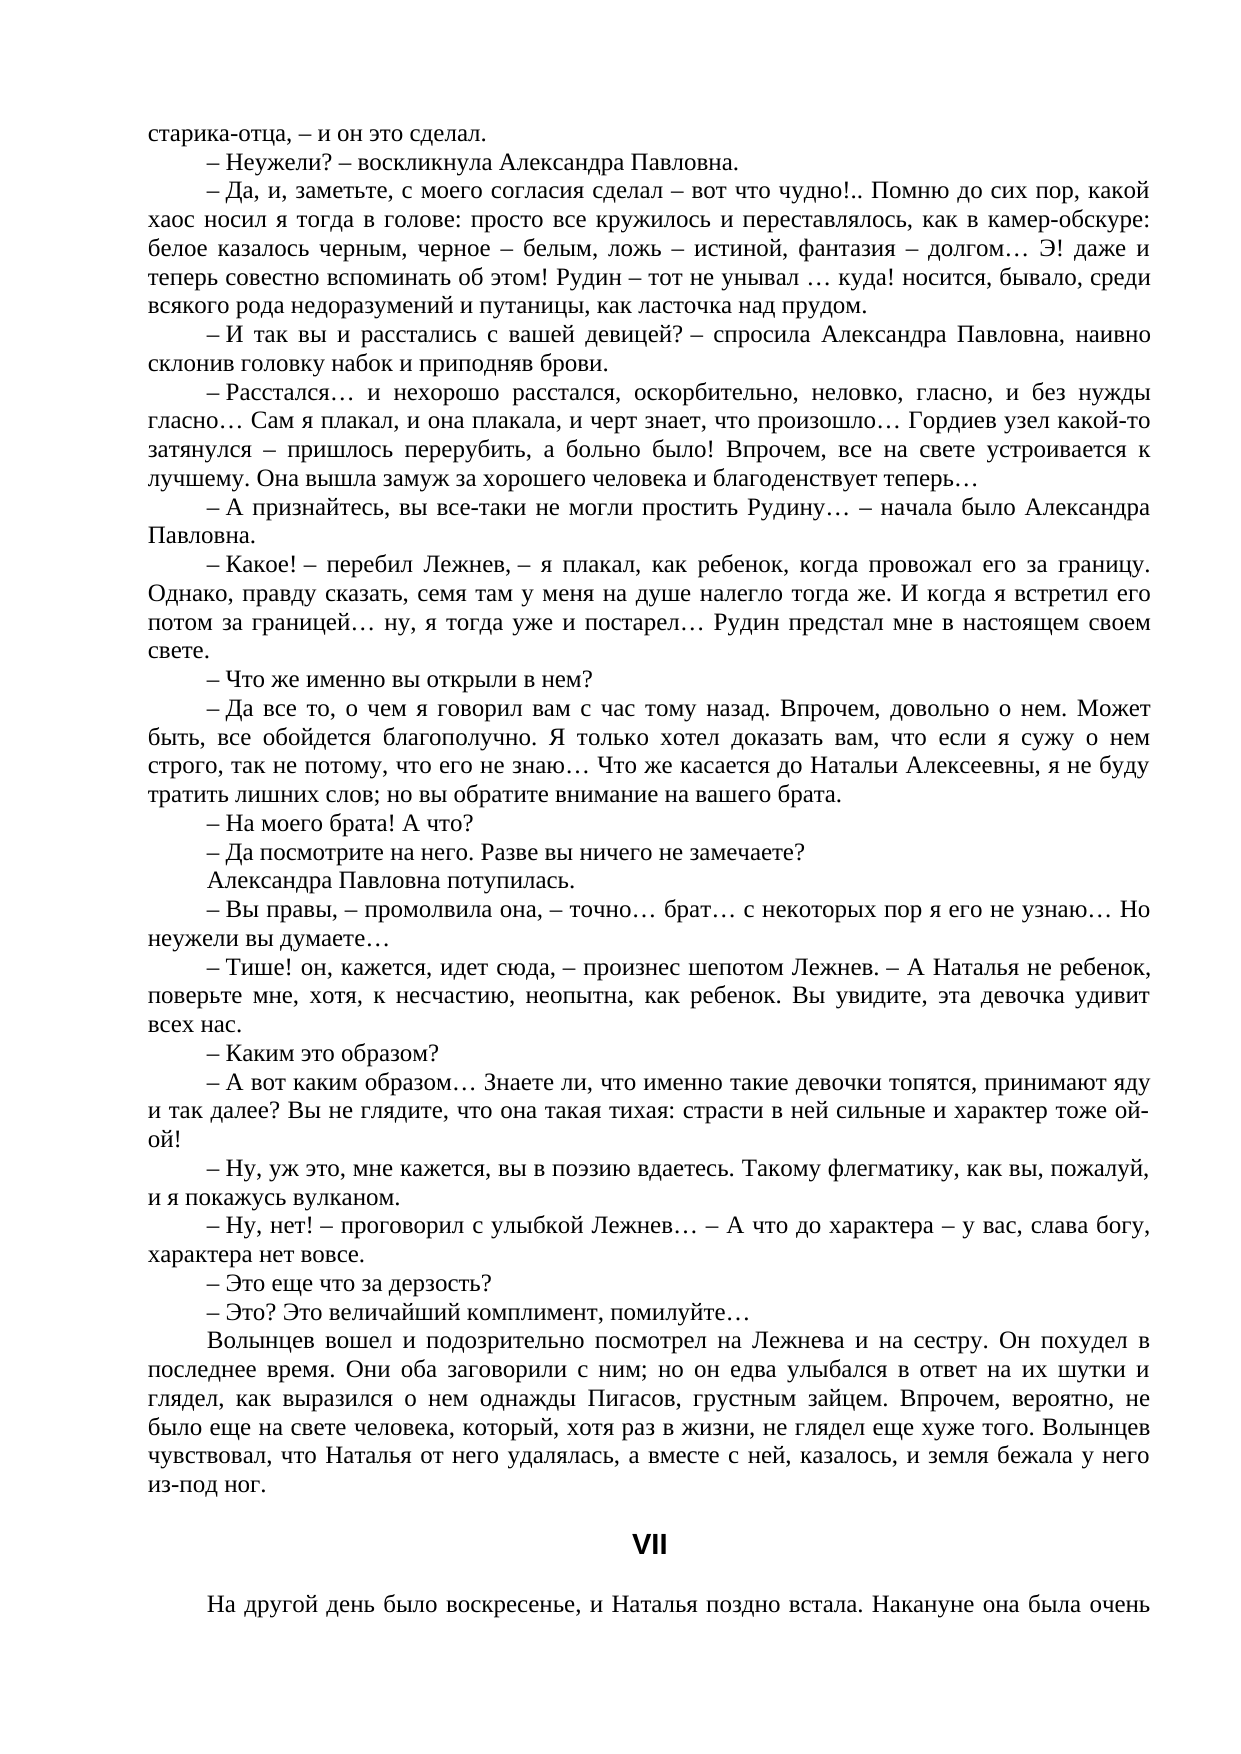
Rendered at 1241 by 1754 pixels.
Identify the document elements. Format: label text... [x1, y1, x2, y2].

text – А вот каким образом… Знаете ли, что именно такие девочки топятся, принимают яду и так далее? Вы не глядите, что она такая тихая: страсти в ней сильные и характер тоже ой-ой! [148, 1067, 1152, 1153]
text – На моего брата! А что? [148, 808, 1152, 837]
text – Неужели? – воскликнула Александра Павловна. [148, 147, 1152, 176]
text – Да, и, заметьте, с моего согласия сделал – вот что чудно!.. Помню до сих пор, какой хаос носил я тогда в голове: просто все кружилось и переставлялось, как в камер-обскуре: белое казалось черным, черное – белым, ложь – истиной, фантазия – долгом… Э! даже и теперь совестно вспоминать об этом! Рудин – тот не унывал … куда! носится, бывало, среди всякого рода недоразумений и путаницы, как ласточка над прудом. [148, 176, 1152, 319]
text Александра Павловна потупилась. [148, 866, 1152, 894]
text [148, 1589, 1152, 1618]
text – Расстался… и нехорошо расстался, оскорбительно, неловко, гласно, и без нужды гласно… Сам я плакал, и она плакала, и черт знает, что произошло… Гордиев узел какой-то затянулся – пришлось перерубить, а больно было! Впрочем, все на свете устроивается к лучшему. Она вышла замуж за хорошего человека и благоденствует теперь… [148, 377, 1152, 492]
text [148, 118, 1152, 147]
text – Да посмотрите на него. Разве вы ничего не замечаете? [148, 837, 1152, 866]
text – Это еще что за дерзость? [148, 1268, 1152, 1297]
text – Ну, нет! – проговорил с улыбкой Лежнев… – А что до характера – у вас, слава богу, характера нет вовсе. [148, 1211, 1152, 1268]
text – Какое! – перебил Лежнев, – я плакал, как ребенок, когда провожал его за границу. Однако, правду сказать, семя там у меня на душе налегло тогда же. И когда я встретил его потом за границей… ну, я тогда уже и постарел… Рудин предстал мне в настоящем своем свете. [148, 549, 1152, 664]
text – Ну, уж это, мне кажется, вы в поэзию вдаетесь. Такому флегматику, как вы, пожалуй, и я покажусь вулканом. [148, 1153, 1152, 1211]
text – Это? Это величайший комплимент, помилуйте… [148, 1297, 1152, 1326]
text – Тише! он, кажется, идет сюда, – произнес шепотом Лежнев. – А Наталья не ребенок, поверьте мне, хотя, к несчастию, неопытна, как ребенок. Вы увидите, эта девочка удивит всех нас. [148, 952, 1152, 1038]
text Волынцев вошел и подозрительно посмотрел на Лежнева и на сестру. Он похудел в последнее время. Они оба заговорили с ним; но он едва улыбался в ответ на их шутки и глядел, как выразился о нем однажды Пигасов, грустным зайцем. Впрочем, вероятно, не было еще на свете человека, который, хотя раз в жизни, не глядел еще хуже того. Волынцев чувствовал, что Наталья от него удалялась, а вместе с ней, казалось, и земля бежала у него из-под ног. [148, 1326, 1152, 1498]
text – А признайтесь, вы все-таки не могли простить Рудину… – начала было Александра Павловна. [148, 492, 1152, 549]
text – Каким это образом? [148, 1038, 1152, 1067]
text – Вы правы, – промолвила она, – точно… брат… с некоторых пор я его не узнаю… Но неужели вы думаете… [148, 894, 1152, 952]
text – И так вы и расстались с вашей девицей? – спросила Александра Павловна, наивно склонив головку набок и приподняв брови. [148, 319, 1152, 377]
text – Да все то, о чем я говорил вам с час тому назад. Впрочем, довольно о нем. Может быть, все обойдется благополучно. Я только хотел доказать вам, что если я сужу о нем строго, так не потому, что его не знаю… Что же касается до Натальи Алексеевны, я не буду тратить лишних слов; но вы обратите внимание на вашего брата. [148, 693, 1152, 808]
text – Что же именно вы открыли в нем? [148, 664, 1152, 693]
subtitle VII [148, 1527, 1152, 1560]
